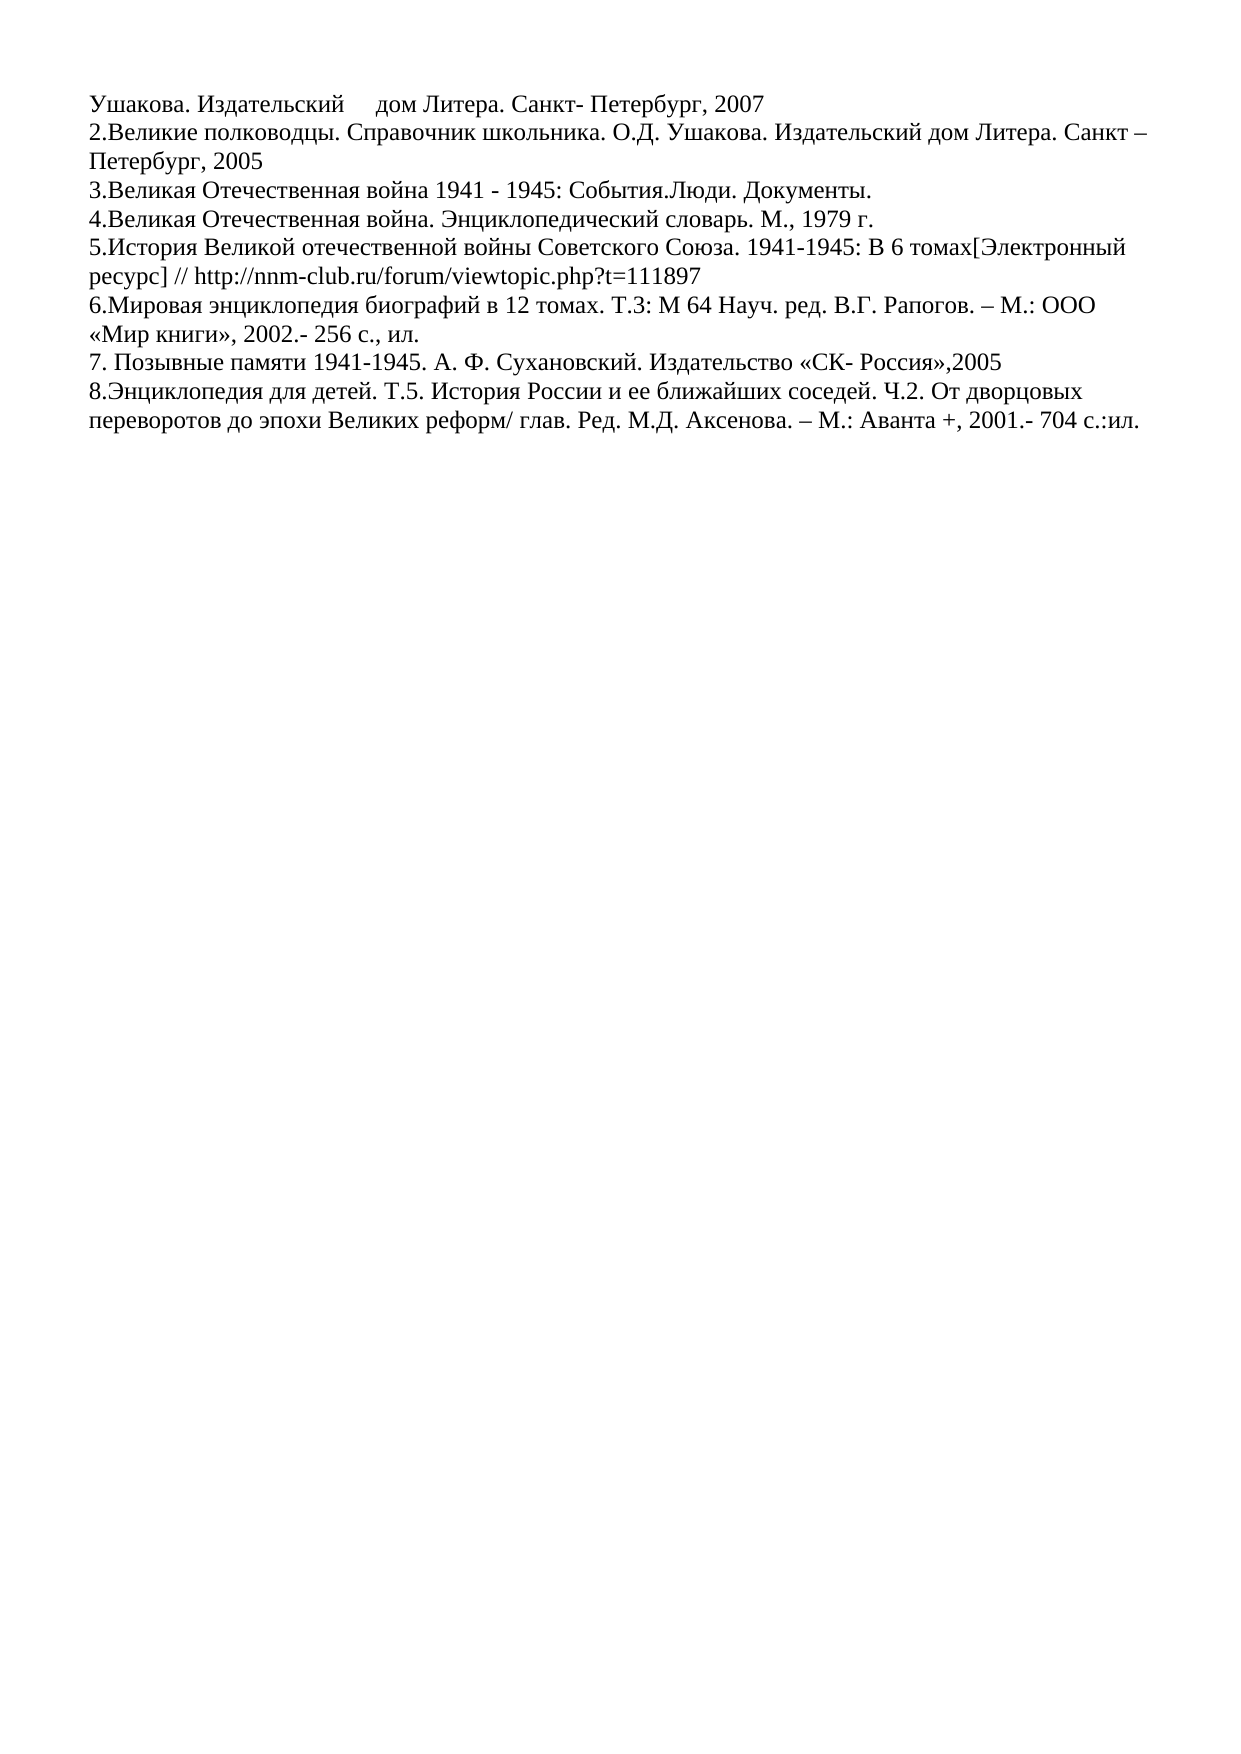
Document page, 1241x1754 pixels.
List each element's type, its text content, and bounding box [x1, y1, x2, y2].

list 4.Великая Отечественная война. Энциклопедический словарь. М., 1979 г. [89, 204, 1152, 232]
list 3.Великая Отечественная война 1941 - 1945: События.Люди. Документы. [89, 175, 1152, 204]
list 8.Энциклопедия для детей. Т.5. История России и ее ближайших соседей. Ч.2. От дворцовых переворотов до эпохи Великих реформ/ глав. Ред. М.Д. Аксенова. – М.: Аванта +, 2001.- 704 с.:ил. [89, 376, 1152, 434]
list 2.Великие полководцы. Справочник школьника. О.Д. Ушакова. Издательский дом Литера. Санкт – Петербург, 2005 [89, 117, 1152, 175]
list 5.История Великой отечественной войны Советского Союза. 1941-1945: В 6 томах[Электронный ресурс] // http://nnm-club.ru/forum/viewtopic.php?t=111897 [89, 232, 1152, 290]
list 6.Мировая энциклопедия биографий в 12 томах. Т.3: М 64 Науч. ред. В.Г. Рапогов. – М.: ООО «Мир книги», 2002.- 256 с., ил. [89, 290, 1152, 347]
list 7. Позывные памяти 1941-1945. А. Ф. Сухановский. Издательство «СК- Россия»,2005 [89, 347, 1152, 376]
text Ушакова. Издательский дом Литера. Санкт- Петербург, 2007 [89, 89, 1152, 117]
